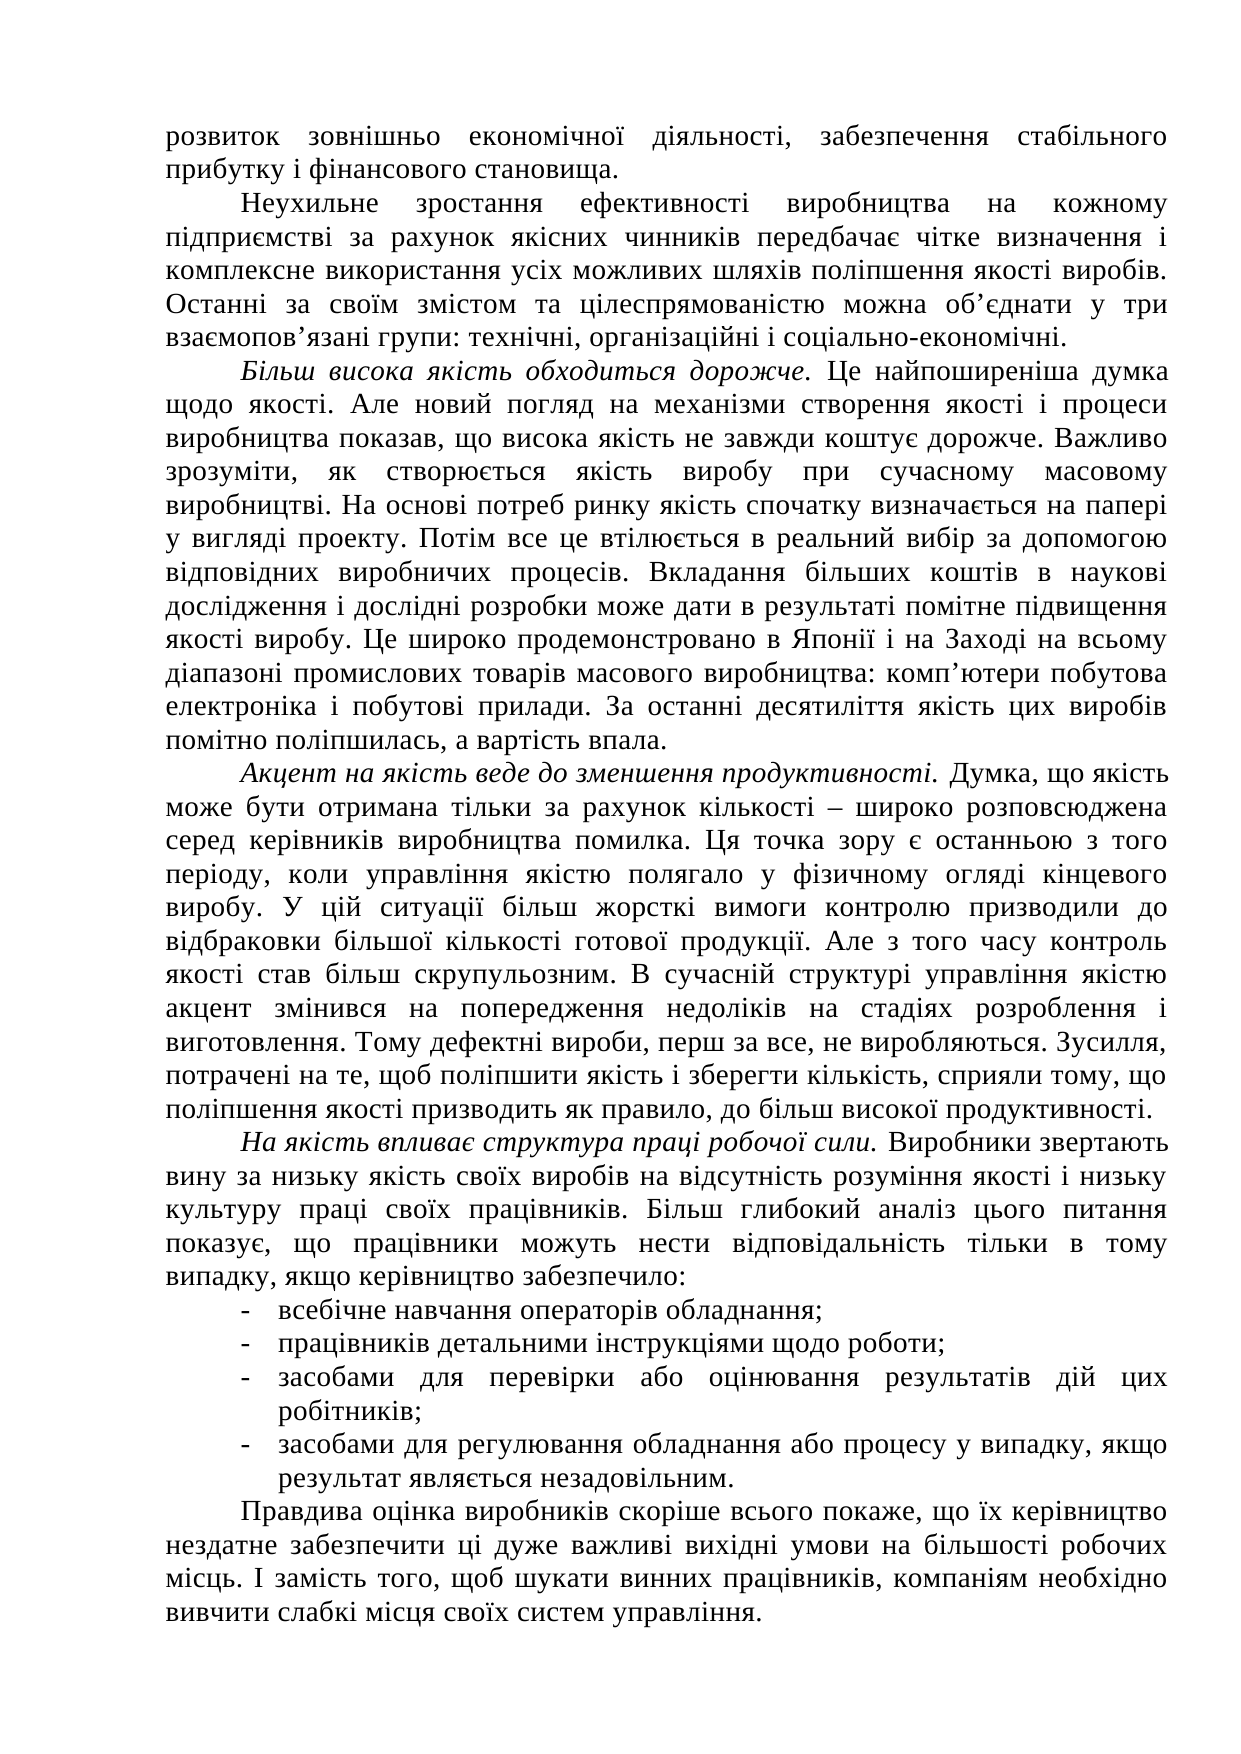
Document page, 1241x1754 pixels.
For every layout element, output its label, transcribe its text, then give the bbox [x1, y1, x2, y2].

text Неухильне зростання ефективності виробництва на кожному підприємстві за рахунок якісних чинників передбачає чітке визначення і комплексне використання усіх можливих шляхів поліпшення якості виробів. Останні за своїм змістом та цілеспрямованістю можна об’єднати у три взаємопов’язані групи: технічні, організаційні і соціально-економічні. [165, 185, 1169, 353]
list всебічне навчання операторів обладнання; [240, 1292, 1169, 1326]
text Більш висока якість обходиться дорожче. Це найпоширеніша думка щодо якості. Але новий погляд на механізми створення якості і процеси виробництва показав, що висока якість не завжди коштує дорожче. Важливо зрозуміти, як створюється якість виробу при сучасному масовому виробництві. На основі потреб ринку якість спочатку визначається на папері у вигляді проекту. Потім все це втілюється в реальний вибір за допомогою відповідних виробничих процесів. Вкладання більших коштів в наукові дослідження і дослідні розробки може дати в результаті помітне підвищення якості виробу. Це широко продемонстровано в Японії і на Заході на всьому діапазоні промислових товарів масового виробництва: комп’ютери побутова електроніка і побутові прилади. За останні десятиліття якість цих виробів помітно поліпшилась, а вартість впала. [165, 353, 1169, 755]
text Правдива оцінка виробників скоріше всього покаже, що їх керівництво нездатне забезпечити ці дуже важливі вихідні умови на більшості робочих місць. І замість того, щоб шукати винних працівників, компаніям необхідно вивчити слабкі місця своїх систем управління. [165, 1493, 1169, 1627]
text На якість впливає структура праці робочої сили. Виробники звертають вину за низьку якість своїх виробів на відсутність розуміння якості і низьку культуру праці своїх працівників. Більш глибокий аналіз цього питання показує, що працівники можуть нести відповідальність тільки в тому випадку, якщо керівництво забезпечило: [165, 1124, 1169, 1292]
list працівників детальними інструкціями щодо роботи; [240, 1326, 1169, 1359]
text Акцент на якість веде до зменшення продуктивності. Думка, що якість може бути отримана тільки за рахунок кількості – широко розповсюджена серед керівників виробництва помилка. Ця точка зору є останньою з того періоду, коли управління якістю полягало у фізичному огляді кінцевого виробу. У цій ситуації більш жорсткі вимоги контролю призводили до відбраковки більшої кількості готової продукції. Але з того часу контроль якості став більш скрупульозним. В сучасній структурі управління якістю акцент змінився на попередження недоліків на стадіях розроблення і виготовлення. Тому дефектні вироби, перш за все, не виробляються. Зусилля, потрачені на те, щоб поліпшити якість і зберегти кількість, сприяли тому, що поліпшення якості призводить як правило, до більш високої продуктивності. [165, 755, 1169, 1124]
list засобами для регулювання обладнання або процесу у випадку, якщо результат являється незадовільним. [240, 1426, 1169, 1493]
list засобами для перевірки або оцінювання результатів дій цих робітників; [240, 1359, 1169, 1426]
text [165, 118, 1169, 185]
